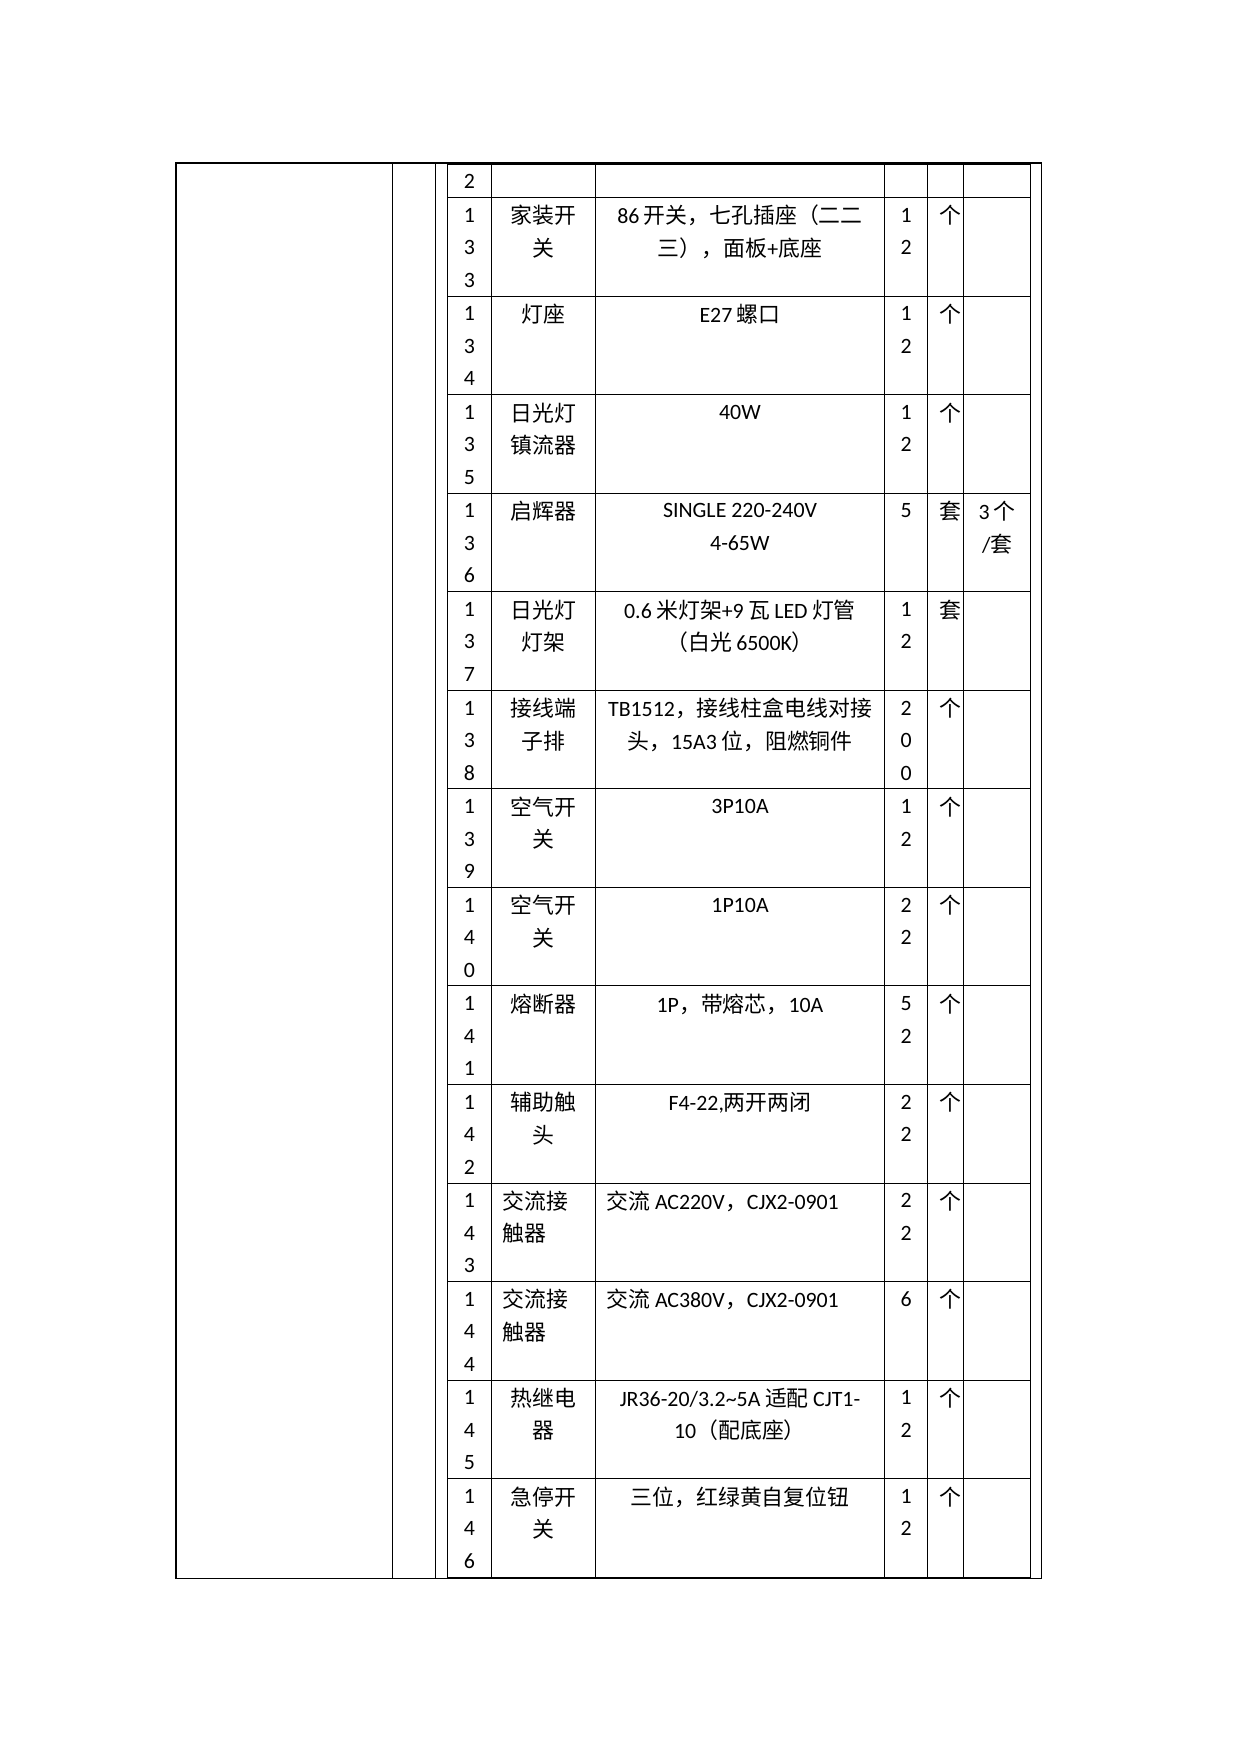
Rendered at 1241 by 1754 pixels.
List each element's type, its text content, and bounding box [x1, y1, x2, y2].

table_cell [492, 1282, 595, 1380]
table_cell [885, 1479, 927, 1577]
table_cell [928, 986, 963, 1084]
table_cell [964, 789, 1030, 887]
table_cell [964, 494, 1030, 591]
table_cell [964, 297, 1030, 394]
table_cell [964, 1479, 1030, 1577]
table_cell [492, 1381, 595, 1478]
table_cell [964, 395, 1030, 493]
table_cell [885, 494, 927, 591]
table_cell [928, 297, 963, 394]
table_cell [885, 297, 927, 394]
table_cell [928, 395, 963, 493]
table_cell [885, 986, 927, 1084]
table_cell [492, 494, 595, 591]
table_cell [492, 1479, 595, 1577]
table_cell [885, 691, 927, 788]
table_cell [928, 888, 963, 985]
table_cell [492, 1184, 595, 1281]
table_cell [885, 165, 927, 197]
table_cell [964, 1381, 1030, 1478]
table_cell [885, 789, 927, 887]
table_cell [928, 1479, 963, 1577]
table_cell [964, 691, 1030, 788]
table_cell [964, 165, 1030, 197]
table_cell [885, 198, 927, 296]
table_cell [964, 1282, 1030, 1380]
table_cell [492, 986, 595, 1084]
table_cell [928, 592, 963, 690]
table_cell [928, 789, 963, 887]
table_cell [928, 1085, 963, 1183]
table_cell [596, 198, 884, 296]
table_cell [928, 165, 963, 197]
table_cell [177, 164, 392, 1578]
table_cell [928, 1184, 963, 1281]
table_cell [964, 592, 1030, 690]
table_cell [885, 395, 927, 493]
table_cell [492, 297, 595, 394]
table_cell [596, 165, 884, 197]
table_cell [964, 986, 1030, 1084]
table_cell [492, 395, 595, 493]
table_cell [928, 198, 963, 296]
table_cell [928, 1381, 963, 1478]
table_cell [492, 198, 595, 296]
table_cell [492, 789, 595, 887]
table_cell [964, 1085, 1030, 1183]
table_cell 2 [393, 164, 435, 1578]
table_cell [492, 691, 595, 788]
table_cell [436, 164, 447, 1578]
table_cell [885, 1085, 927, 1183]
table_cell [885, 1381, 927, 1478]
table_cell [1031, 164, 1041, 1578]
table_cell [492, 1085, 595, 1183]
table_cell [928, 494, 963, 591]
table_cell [596, 1479, 884, 1577]
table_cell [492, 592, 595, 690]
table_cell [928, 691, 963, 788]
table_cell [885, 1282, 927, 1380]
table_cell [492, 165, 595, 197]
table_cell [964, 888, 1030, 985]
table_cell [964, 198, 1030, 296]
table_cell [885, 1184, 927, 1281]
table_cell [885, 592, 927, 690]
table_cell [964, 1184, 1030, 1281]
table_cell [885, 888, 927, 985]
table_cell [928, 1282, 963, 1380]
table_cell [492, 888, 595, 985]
